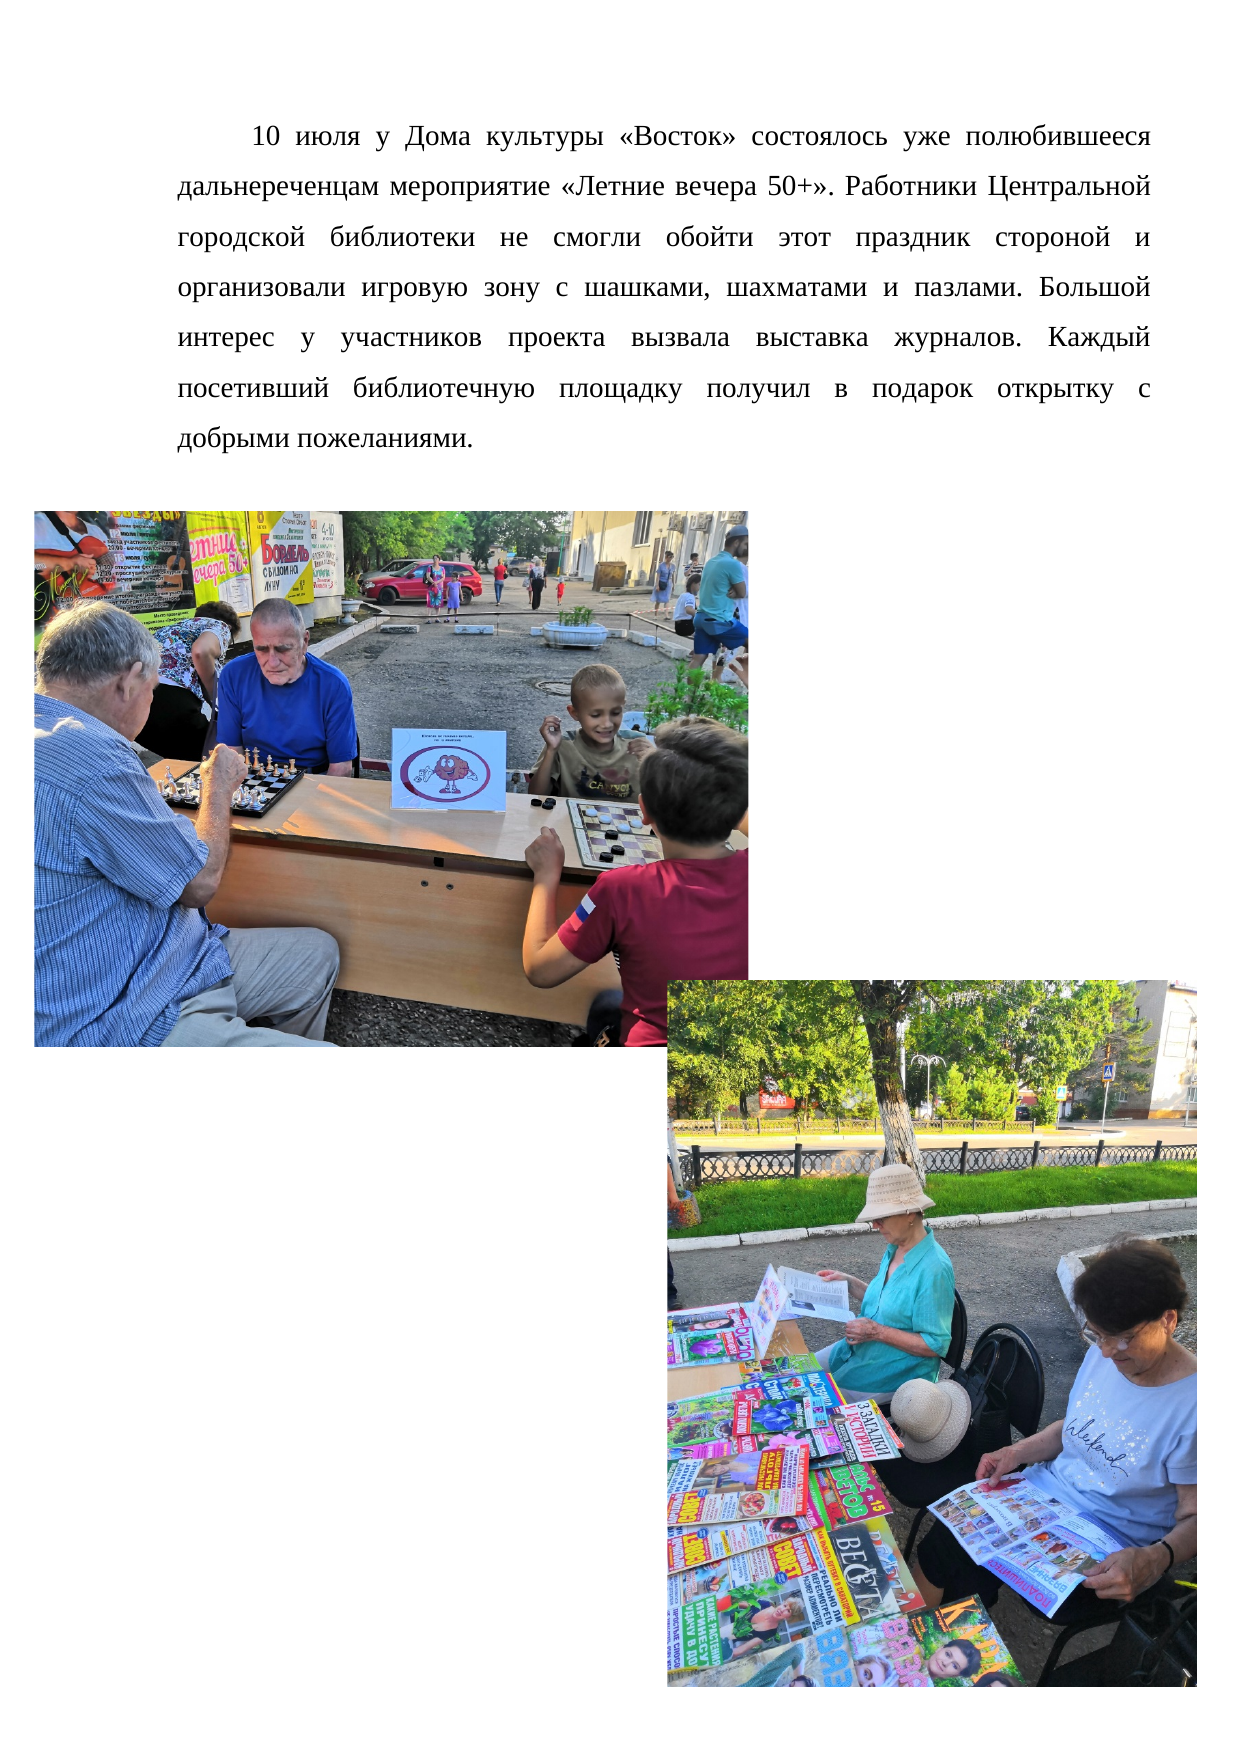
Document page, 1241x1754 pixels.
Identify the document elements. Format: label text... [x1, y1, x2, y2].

text 10 июля у Дома культуры «Восток» состоялось уже полюбившееся дальнереченцам мероприятие «Летние вечера 50+». Работники Центральной городской библиотеки не смогли обойти этот праздник стороной и организовали игровую зону с шашками, шахматами и пазлами. Большой интерес у участников проекта вызвала выставка журналов. Каждый посетивший библиотечную площадку получил в подарок открытку с добрыми пожеланиями. [177, 118, 1152, 453]
picture [34, 511, 1197, 1687]
